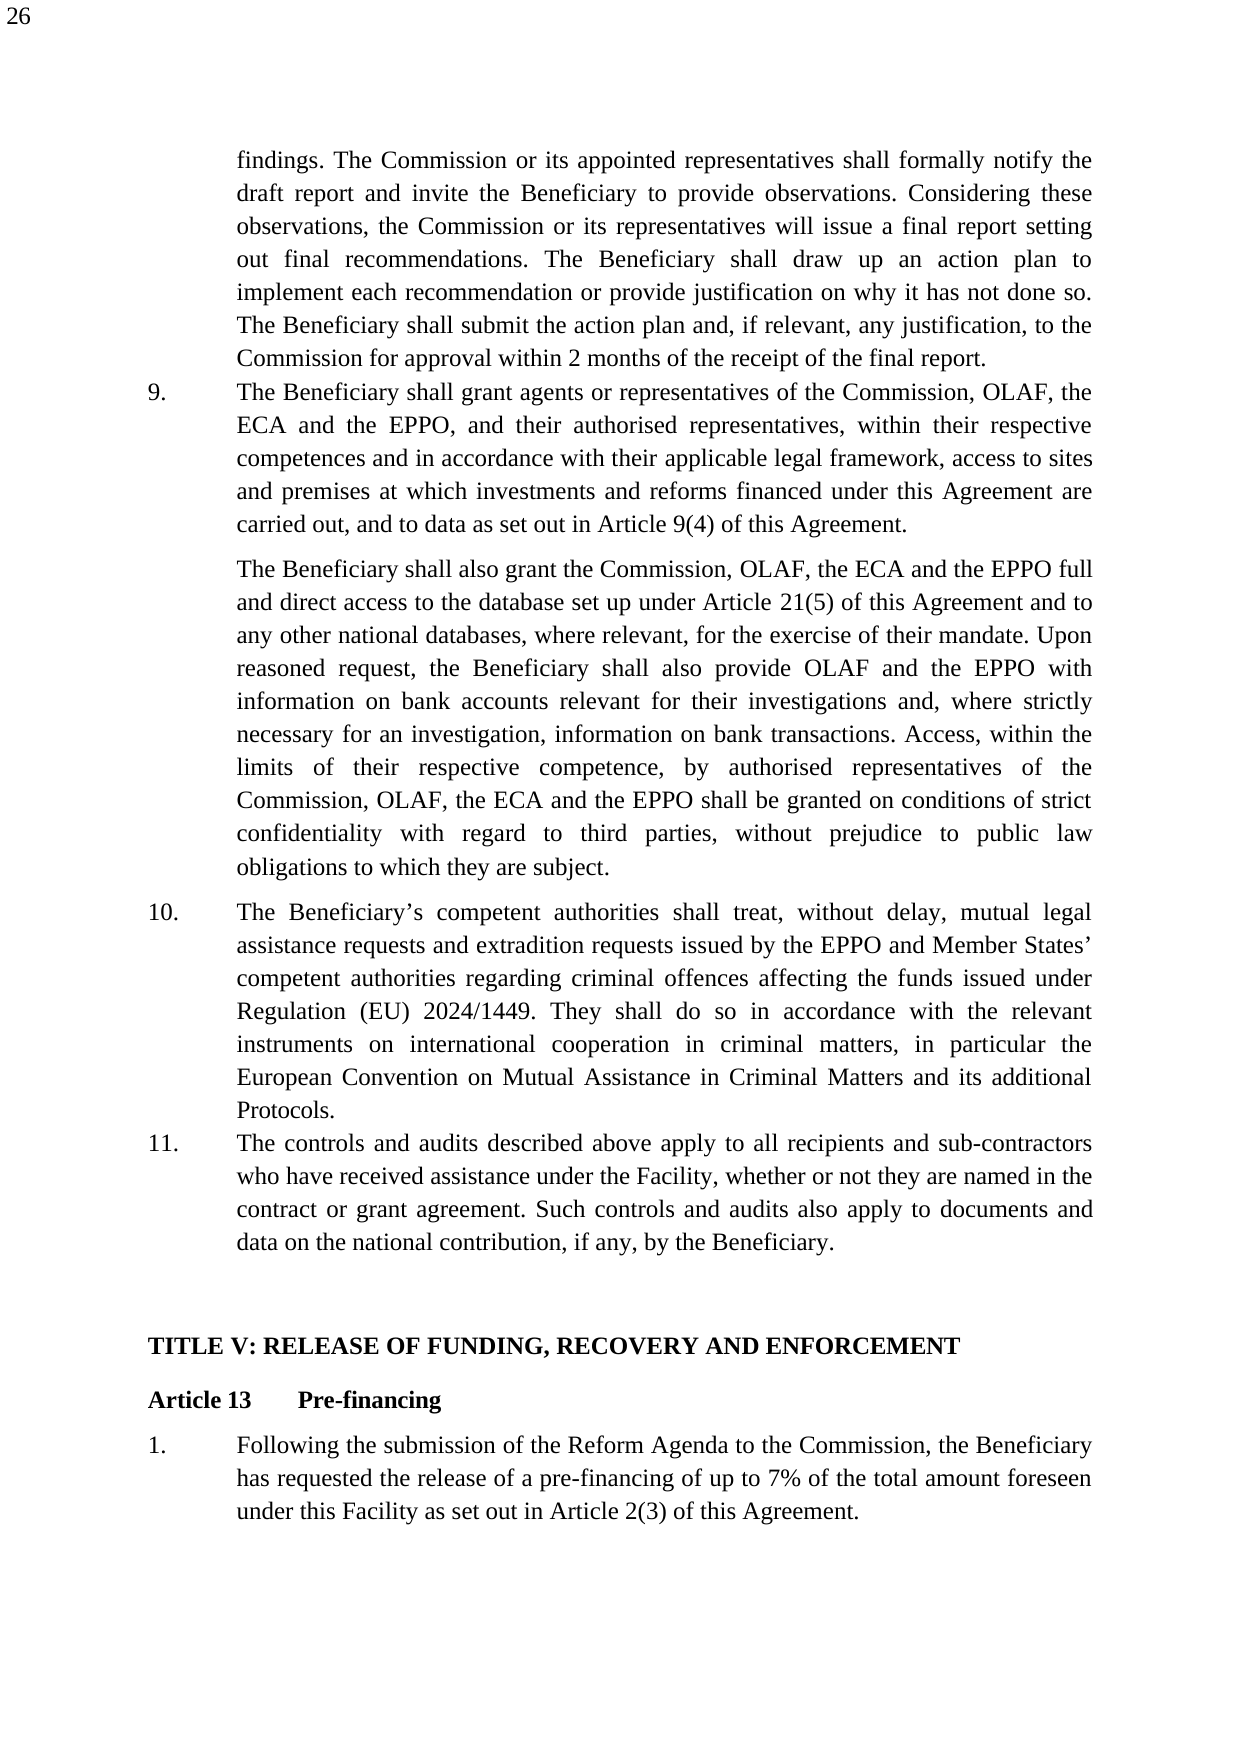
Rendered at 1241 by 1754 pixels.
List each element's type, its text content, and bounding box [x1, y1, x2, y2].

list Following the submission of the Reform Agenda to the Commission, the Beneficiary has requested the release of a pre-financing of up to 7% of the total amount foreseen under this Facility as set out in Article 2(3) of this Agreement. [148, 1430, 1093, 1525]
list The Beneficiary shall grant agents or representatives of the Commission, OLAF, the ECA and the EPPO, and their authorised representatives, within their respective competences and in accordance with their applicable legal framework, access to sites and premises at which investments and reforms financed under this Agreement are carried out, and to data as set out in Article 9(4) of this Agreement. [148, 377, 1093, 538]
list The controls and audits described above apply to all recipients and sub-contractors who have received assistance under the Facility, whether or not they are named in the contract or grant agreement. Such controls and audits also apply to documents and data on the national contribution, if any, by the Beneficiary. [148, 1128, 1093, 1256]
subtitle TITLE V: RELEASE OF FUNDING, RECOVERY AND ENFORCEMENT [148, 1331, 1134, 1360]
text The Beneficiary shall also grant the Commission, OLAF, the ECA and the EPPO full and direct access to the database set up under Article 21(5) of this Agreement and to any other national databases, where relevant, for the exercise of their mandate. Upon reasoned request, the Beneficiary shall also provide OLAF and the EPPO with information on bank accounts relevant for their investigations and, where strictly necessary for an investigation, information on bank transactions. Access, within the limits of their respective competence, by authorised representatives of the Commission, OLAF, the ECA and the EPPO shall be granted on conditions of strict confidentiality with regard to third parties, without prejudice to public law obligations to which they are subject. [236, 554, 1093, 880]
text findings. The Commission or its appointed representatives shall formally notify the draft report and invite the Beneficiary to provide observations. Considering these observations, the Commission or its representatives will issue a final report setting out final recommendations. The Beneficiary shall draw up an action plan to implement each recommendation or provide justification on why it has not done so. The Beneficiary shall submit the action plan and, if relevant, any justification, to the Commission for approval within 2 months of the receipt of the final report. [236, 145, 1093, 372]
list The Beneficiary’s competent authorities shall treat, without delay, mutual legal assistance requests and extradition requests issued by the EPPO and Member States’ competent authorities regarding criminal offences affecting the funds issued under Regulation (EU) 2024/1449. They shall do so in accordance with the relevant instruments on international cooperation in criminal matters, in particular the European Convention on Mutual Assistance in Criminal Matters and its additional Protocols. [148, 897, 1093, 1124]
subtitle Article 13 Pre-financing [148, 1385, 1134, 1414]
